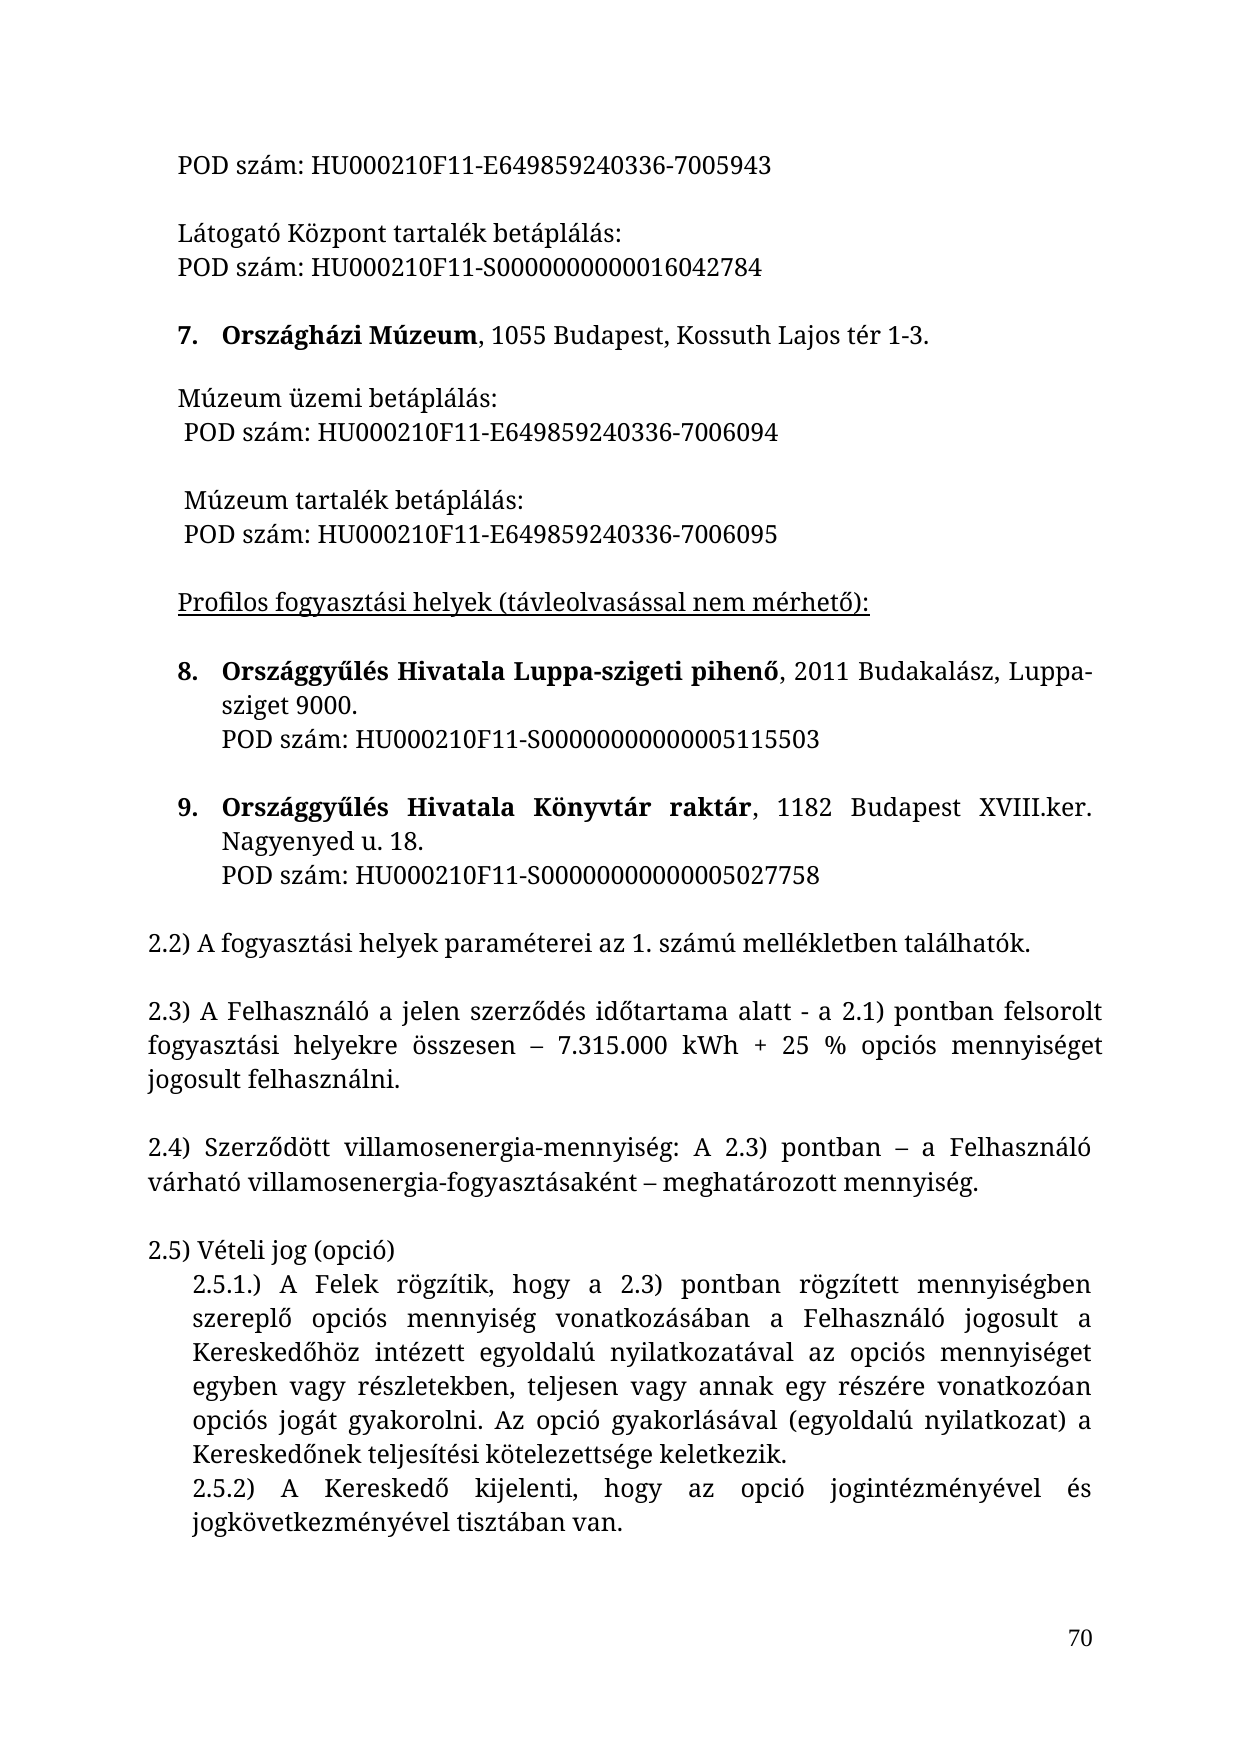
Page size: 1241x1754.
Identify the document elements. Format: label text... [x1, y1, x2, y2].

text 2.5.1.) A Felek rögzítik, hogy a 2.3) pontban rögzített mennyiségben szereplő opciós mennyiség vonatkozásában a Felhasználó jogosult a Kereskedőhöz intézett egyoldalú nyilatkozatával az opciós mennyiséget egyben vagy részletekben, teljesen vagy annak egy részére vonatkozóan opciós jogát gyakorolni. Az opció gyakorlásával (egyoldalú nyilatkozat) a Kereskedőnek teljesítési kötelezettsége keletkezik. [192, 1266, 1093, 1471]
list Országházi Múzeum, 1055 Budapest, Kossuth Lajos tér 1-3. [177, 318, 1093, 352]
text POD szám: HU000210F11-S0000000000016042784 [177, 250, 1093, 284]
text POD szám: HU000210F11-E649859240336-7006095 [177, 517, 1093, 551]
text 2.3) A Felhasználó a jelen szerződés időtartama alatt - a 2.1) pontban felsorolt fogyasztási helyekre összesen – 7.315.000 kWh + 25 % opciós mennyiséget jogosult felhasználni. [148, 994, 1104, 1096]
text 2.5) Vételi jog (opció) [148, 1232, 1093, 1266]
text 2.4) Szerződött villamosenergia-mennyiség: A 2.3) pontban – a Felhasználó várható villamosenergia-fogyasztásaként – meghatározott mennyiség. [148, 1130, 1093, 1198]
text 2.2) A fogyasztási helyek paraméterei az 1. számú mellékletben találhatók. [148, 926, 1093, 960]
text POD szám: HU000210F11-S00000000000005027758 [177, 858, 1093, 892]
list Országgyűlés Hivatala Luppa-szigeti pihenő, 2011 Budakalász, Luppa-sziget 9000. [177, 653, 1093, 721]
text POD szám: HU000210F11-E649859240336-7005943 [177, 148, 1093, 182]
list POD szám: HU000210F11-S00000000000005115503 [221, 721, 1093, 755]
text POD szám: HU000210F11-E649859240336-7006094 [177, 415, 1093, 449]
list Országgyűlés Hivatala Könyvtár raktár, 1182 Budapest XVIII.ker. Nagyenyed u. 18. [177, 789, 1093, 858]
text Látogató Központ tartalék betáplálás: [177, 216, 1093, 250]
text 2.5.2) A Kereskedő kijelenti, hogy az opció jogintézményével és jogkövetkezményével tisztában van. [192, 1471, 1093, 1539]
list Profilos fogyasztási helyek (távleolvasással nem mérhető): [177, 585, 1093, 619]
text Múzeum üzemi betáplálás: [177, 381, 1093, 415]
text Múzeum tartalék betáplálás: [177, 483, 1093, 517]
